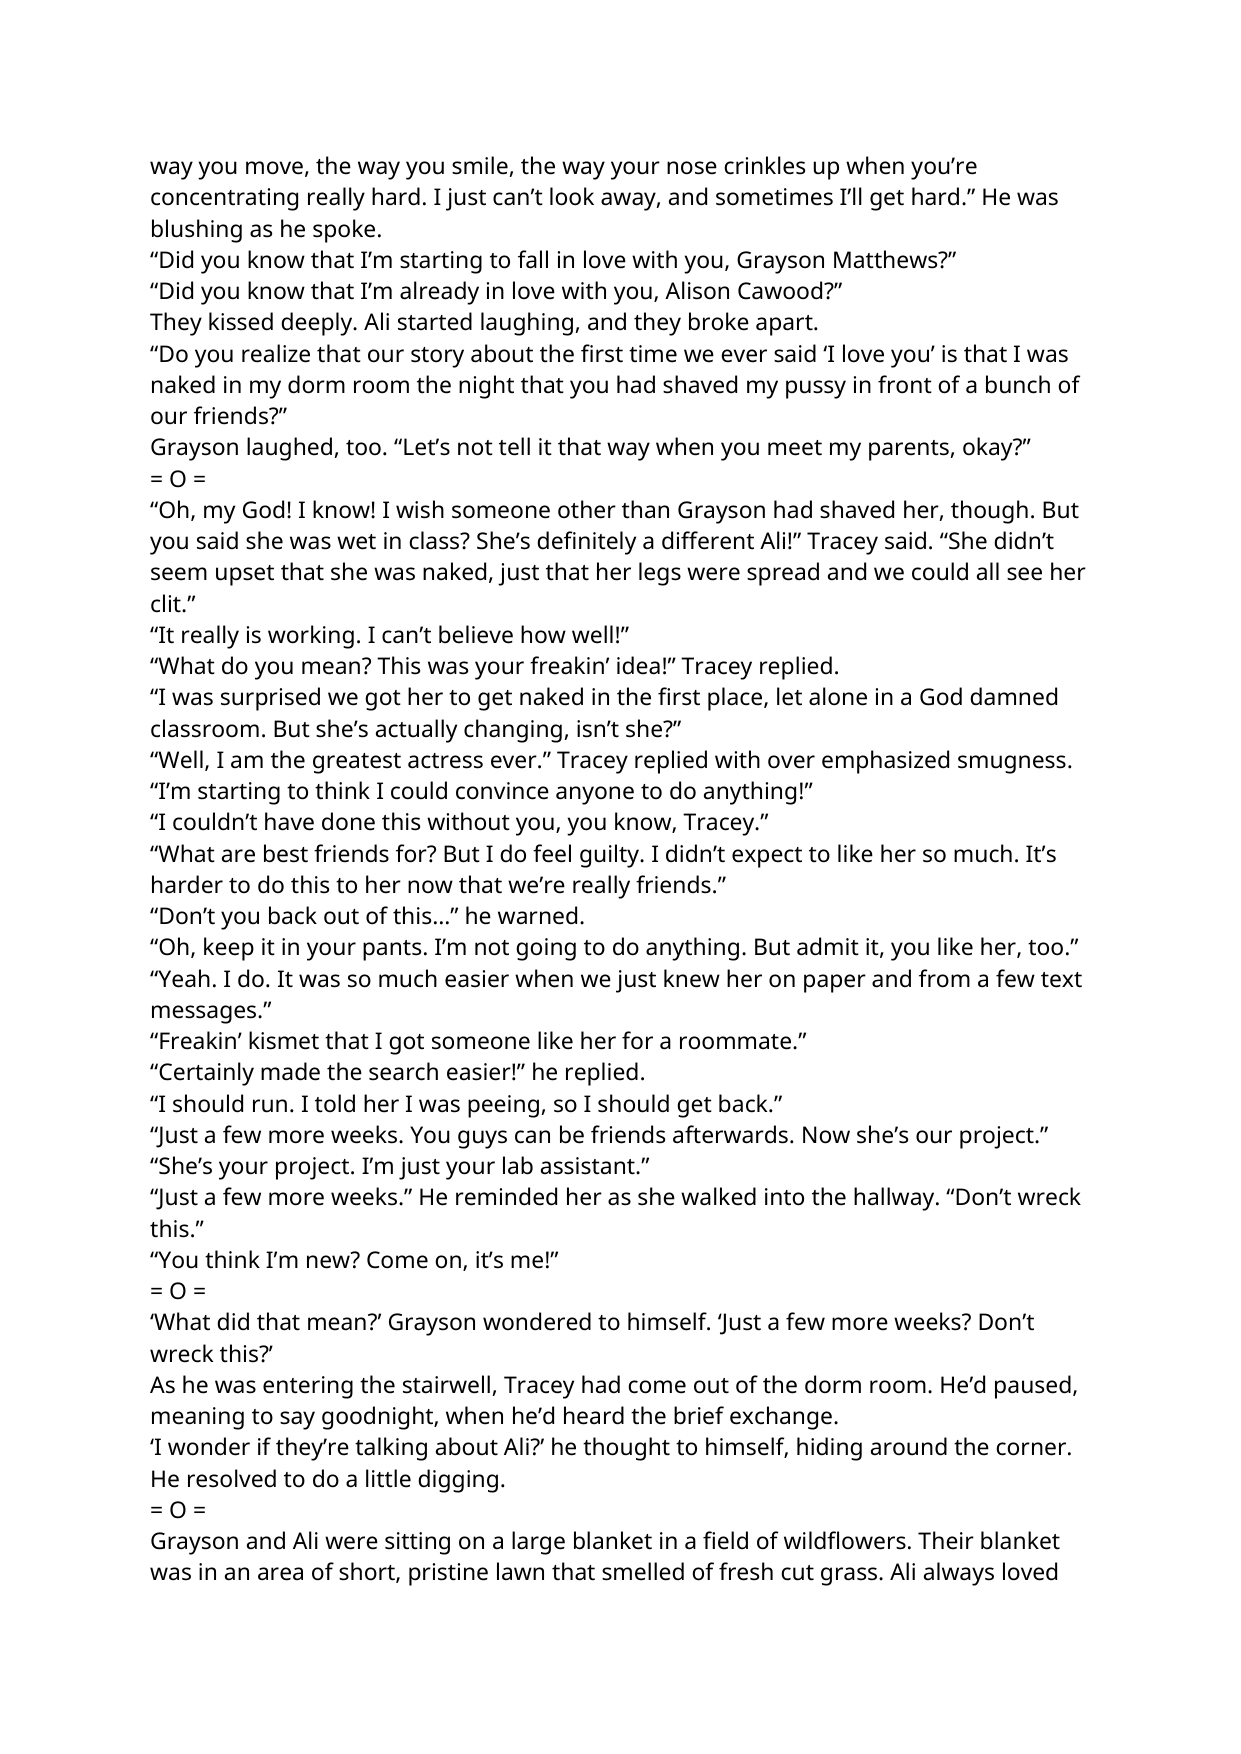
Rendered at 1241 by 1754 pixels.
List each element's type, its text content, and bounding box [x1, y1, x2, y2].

text “She’s your project. I’m just your lab assistant.” [150, 1150, 1090, 1181]
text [150, 1525, 1090, 1587]
text “Did you know that I’m starting to fall in love with you, Grayson Matthews?” [150, 244, 1090, 275]
text “You think I’m new? Come on, it’s me!” [150, 1244, 1090, 1275]
text They kissed deeply. Ali started laughing, and they broke apart. [150, 306, 1090, 337]
text “Freakin’ kismet that I got someone like her for a roommate.” [150, 1025, 1090, 1056]
text “I should run. I told her I was peeing, so I should get back.” [150, 1087, 1090, 1119]
text “Oh, keep it in your pants. I’m not going to do anything. But admit it, you like her, too.” [150, 931, 1090, 962]
text “What do you mean? This was your freakin’ idea!” Tracey replied. [150, 650, 1090, 681]
text “Oh, my God! I know! I wish someone other than Grayson had shaved her, though. But you said she was wet in class? She’s definitely a different Ali!” Tracey said. “She didn’t seem upset that she was naked, just that her legs were spread and we could all see her clit.” [150, 494, 1090, 619]
text “Just a few more weeks.” He reminded her as she walked into the hallway. “Don’t wreck this.” [150, 1181, 1090, 1244]
text = O = [150, 1275, 1090, 1306]
text “What are best friends for? But I do feel guilty. I didn’t expect to like her so much. It’s harder to do this to her now that we’re really friends.” [150, 837, 1090, 900]
text ‘What did that mean?’ Grayson wondered to himself. ‘Just a few more weeks? Don’t wreck this?’ [150, 1306, 1090, 1369]
text Grayson laughed, too. “Let’s not tell it that way when you meet my parents, okay?” [150, 431, 1090, 462]
text “Did you know that I’m already in love with you, Alison Cawood?” [150, 275, 1090, 306]
text = O = [150, 1494, 1090, 1525]
text “Well, I am the greatest actress ever.” Tracey replied with over emphasized smugness. “I’m starting to think I could convince anyone to do anything!” [150, 744, 1090, 806]
text “I couldn’t have done this without you, you know, Tracey.” [150, 806, 1090, 837]
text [150, 150, 1090, 244]
text He resolved to do a little digging. [150, 1462, 1090, 1494]
text “Certainly made the search easier!” he replied. [150, 1056, 1090, 1087]
text “Yeah. I do. It was so much easier when we just knew her on paper and from a few text messages.” [150, 962, 1090, 1025]
text “Don’t you back out of this…” he warned. [150, 900, 1090, 931]
text “I was surprised we got her to get naked in the first place, let alone in a God damned classroom. But she’s actually changing, isn’t she?” [150, 681, 1090, 744]
text “It really is working. I can’t believe how well!” [150, 619, 1090, 650]
text ‘I wonder if they’re talking about Ali?’ he thought to himself, hiding around the corner. [150, 1431, 1090, 1462]
text “Just a few more weeks. You guys can be friends afterwards. Now she’s our project.” [150, 1119, 1090, 1150]
text = O = [150, 462, 1090, 494]
text “Do you realize that our story about the first time we ever said ‘I love you’ is that I was naked in my dorm room the night that you had shaved my pussy in front of a bunch of our friends?” [150, 337, 1090, 431]
text As he was entering the stairwell, Tracey had come out of the dorm room. He’d paused, meaning to say goodnight, when he’d heard the brief exchange. [150, 1369, 1090, 1431]
